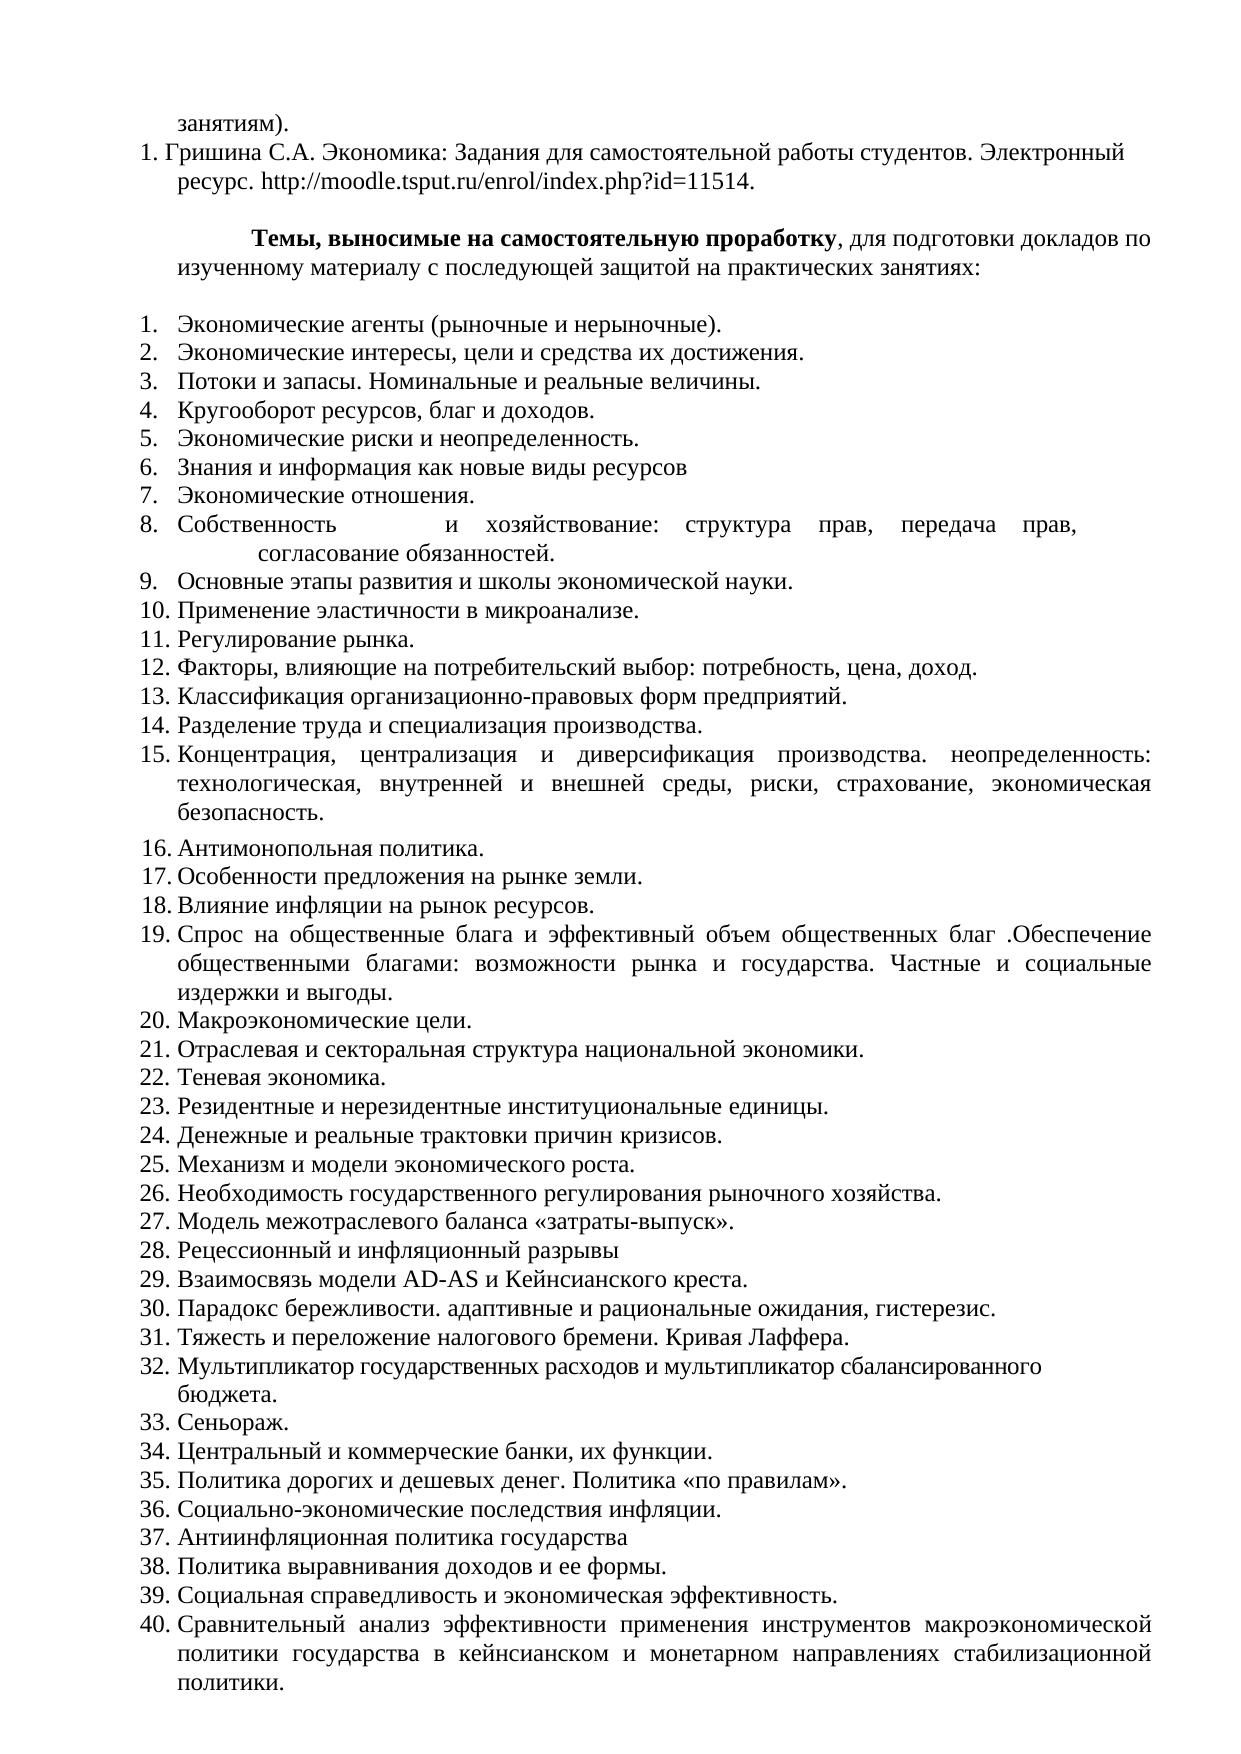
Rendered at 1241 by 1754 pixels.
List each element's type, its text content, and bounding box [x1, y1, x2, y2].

list Политика дорогих и дешевых денег. Политика «по правилам». [139, 1465, 1240, 1494]
list Экономические риски и неопределенность. [139, 424, 1240, 452]
list Классификация организационно-правовых форм предприятий. [139, 682, 1240, 711]
list Резидентные и нерезидентные институциональные единицы. [139, 1092, 1240, 1120]
list Основные этапы развития и школы экономической науки. [139, 567, 1240, 595]
list Парадокс бережливости. адаптивные и рациональные ожидания, гистерезис. [139, 1293, 1240, 1322]
list Рецессионный и инфляционный разрывы [139, 1236, 1240, 1264]
list Факторы, влияющие на потребительский выбор: потребность, цена, доход. [139, 653, 1240, 682]
list Макроэкономические цели. [139, 1005, 1240, 1034]
list Потоки и запасы. Номинальные и реальные величины. [139, 366, 1240, 395]
list Политика выравнивания доходов и ее формы. [139, 1552, 1240, 1580]
list Социально-экономические последствия инфляции. [139, 1494, 1240, 1523]
list Применение эластичности в микроанализе. [139, 595, 1240, 624]
list Особенности предложения на рынке земли. [141, 862, 1240, 890]
list Сеньораж. [139, 1408, 1240, 1436]
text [177, 108, 1152, 137]
list Регулирование рынка. [139, 624, 1240, 653]
list Знания и информация как новые виды ресурсов [139, 452, 1240, 481]
list Кругооборот ресурсов, благ и доходов. [139, 395, 1240, 424]
list Центральный и коммерческие банки, их функции. [139, 1437, 1240, 1465]
list Денежные и реальные трактовки причин кризисов. [139, 1120, 1240, 1149]
list Антиинфляционная политика государства [139, 1523, 1240, 1551]
list Социальная справедливость и экономическая эффективность. [139, 1580, 1240, 1609]
list Экономические агенты (рыночные и нерыночные). [139, 309, 1240, 338]
list Разделение труда и специализация производства. [139, 711, 1240, 739]
list Сравнительный анализ эффективности применения инструментов макроэкономической политики государства в кейнсианском и монетарном направлениях стабилизационной политики. [139, 1609, 1152, 1696]
list Концентрация, централизация и диверсификация производства. неопределенность: технологическая, внутренней и внешней среды, риски, страхование, экономическая безопасность. [139, 739, 1152, 826]
list Отраслевая и секторальная структура национальной экономики. [139, 1034, 1240, 1063]
list Экономические отношения. [139, 481, 1240, 510]
list Собственность и хозяйствование: структура прав, передача прав, согласование обязанностей. [139, 510, 1078, 566]
list Влияние инфляции на рынок ресурсов. [141, 890, 1240, 919]
list Теневая экономика. [139, 1063, 1240, 1092]
list Спрос на общественные блага и эффективный объем общественных благ .Обеспечение общественными благами: возможности рынка и государства. Частные и социальные издержки и выгоды. [139, 919, 1152, 1005]
text Темы, выносимые на самостоятельную проработку, для подготовки докладов по изученному материалу с последующей защитой на практических занятиях: [177, 223, 1153, 281]
list Антимонопольная политика. [141, 833, 1240, 861]
list Мультипликатор государственных расходов и мультипликатор сбалансированного бюджета. [139, 1351, 1043, 1408]
list Необходимость государственного регулирования рыночного хозяйства. [139, 1178, 1240, 1207]
list Тяжесть и переложение налогового бремени. Кривая Лаффера. [139, 1322, 1240, 1351]
text 1. Гришина С.А. Экономика: Задания для самостоятельной работы студентов. Электронный ресурс. http://moodle.tsput.ru/enrol/index.php?id=11514. [139, 137, 1152, 194]
list Взаимосвязь модели AD-AS и Кейнсианского креста. [139, 1264, 1240, 1293]
list Экономические интересы, цели и средства их достижения. [139, 338, 1240, 366]
list Модель межотраслевого баланса «затраты-выпуск». [139, 1207, 1240, 1236]
list Механизм и модели экономического роста. [139, 1149, 1240, 1178]
